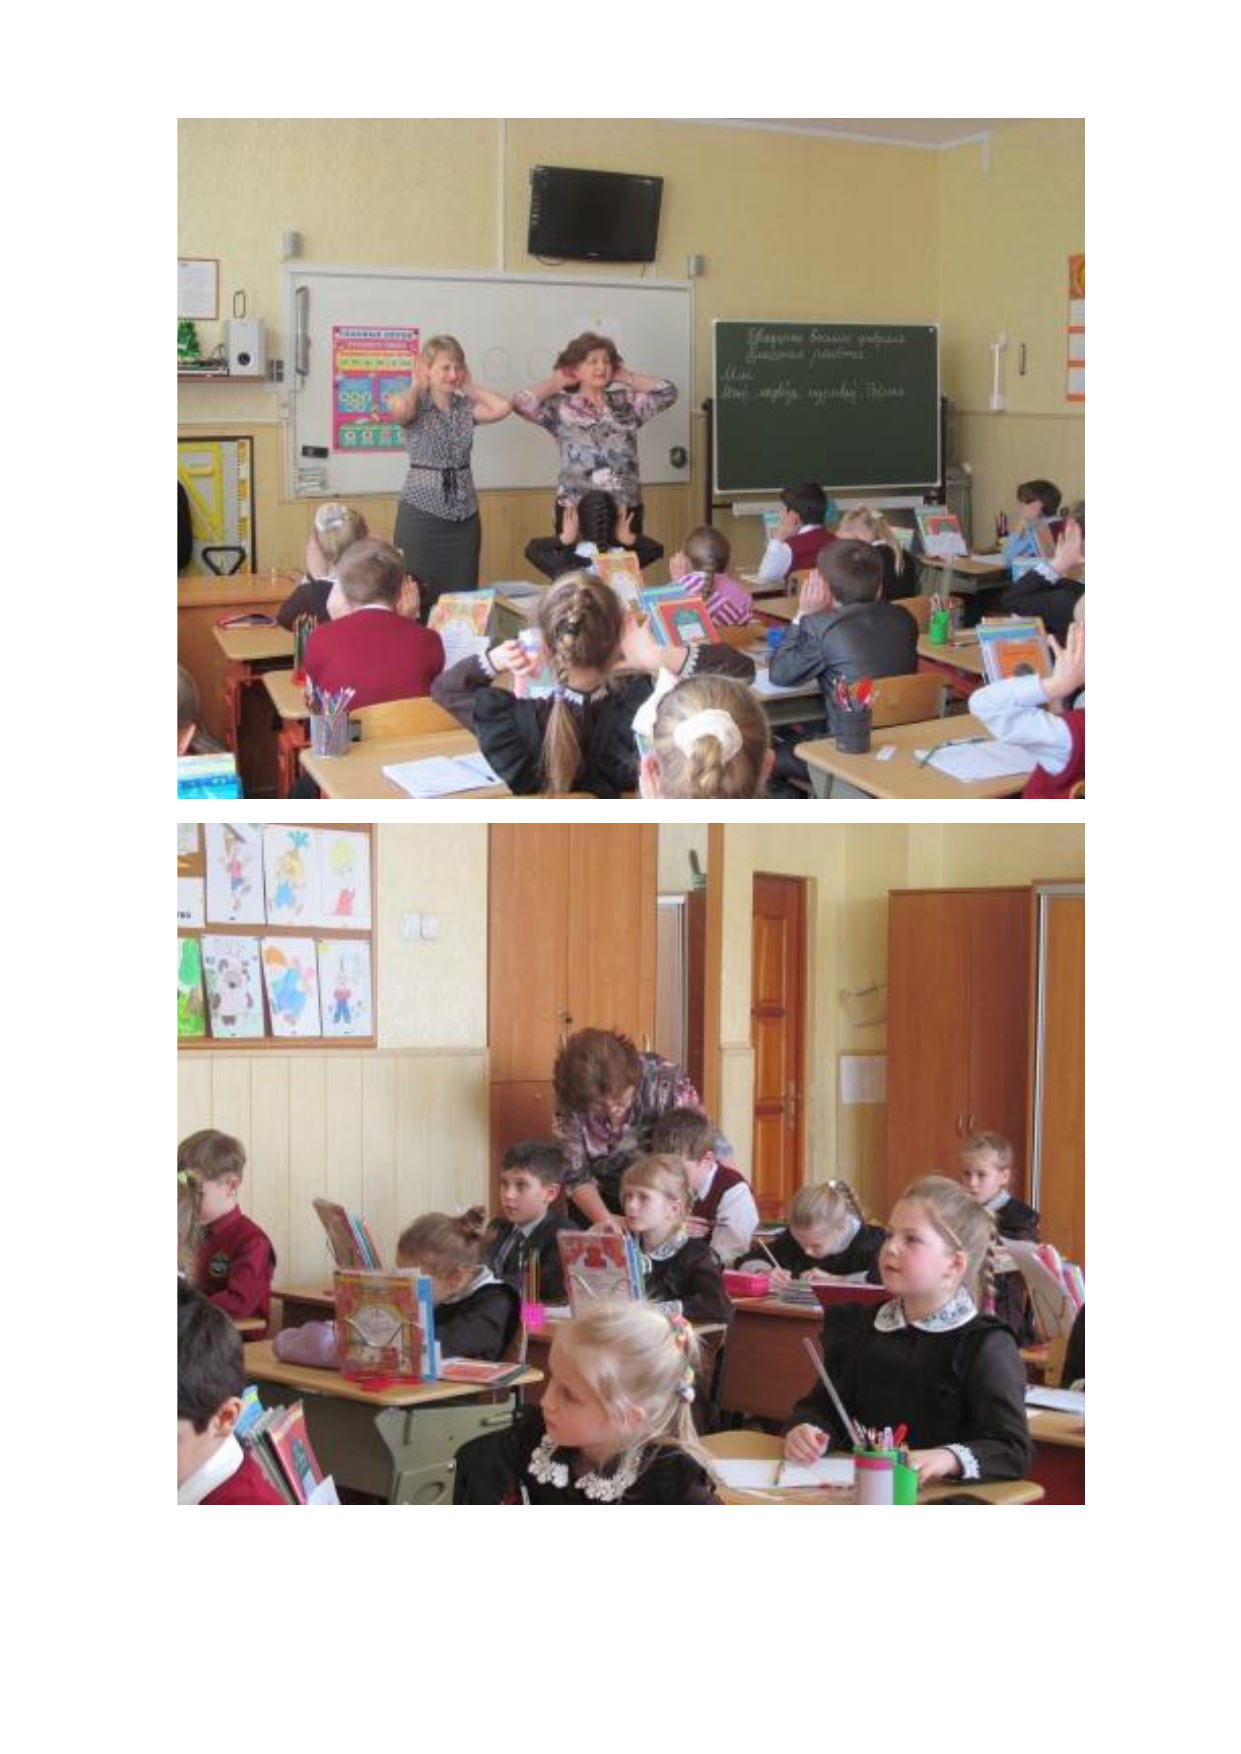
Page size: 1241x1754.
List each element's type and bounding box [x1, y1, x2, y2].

picture [177, 823, 1085, 1505]
picture [177, 118, 1085, 799]
